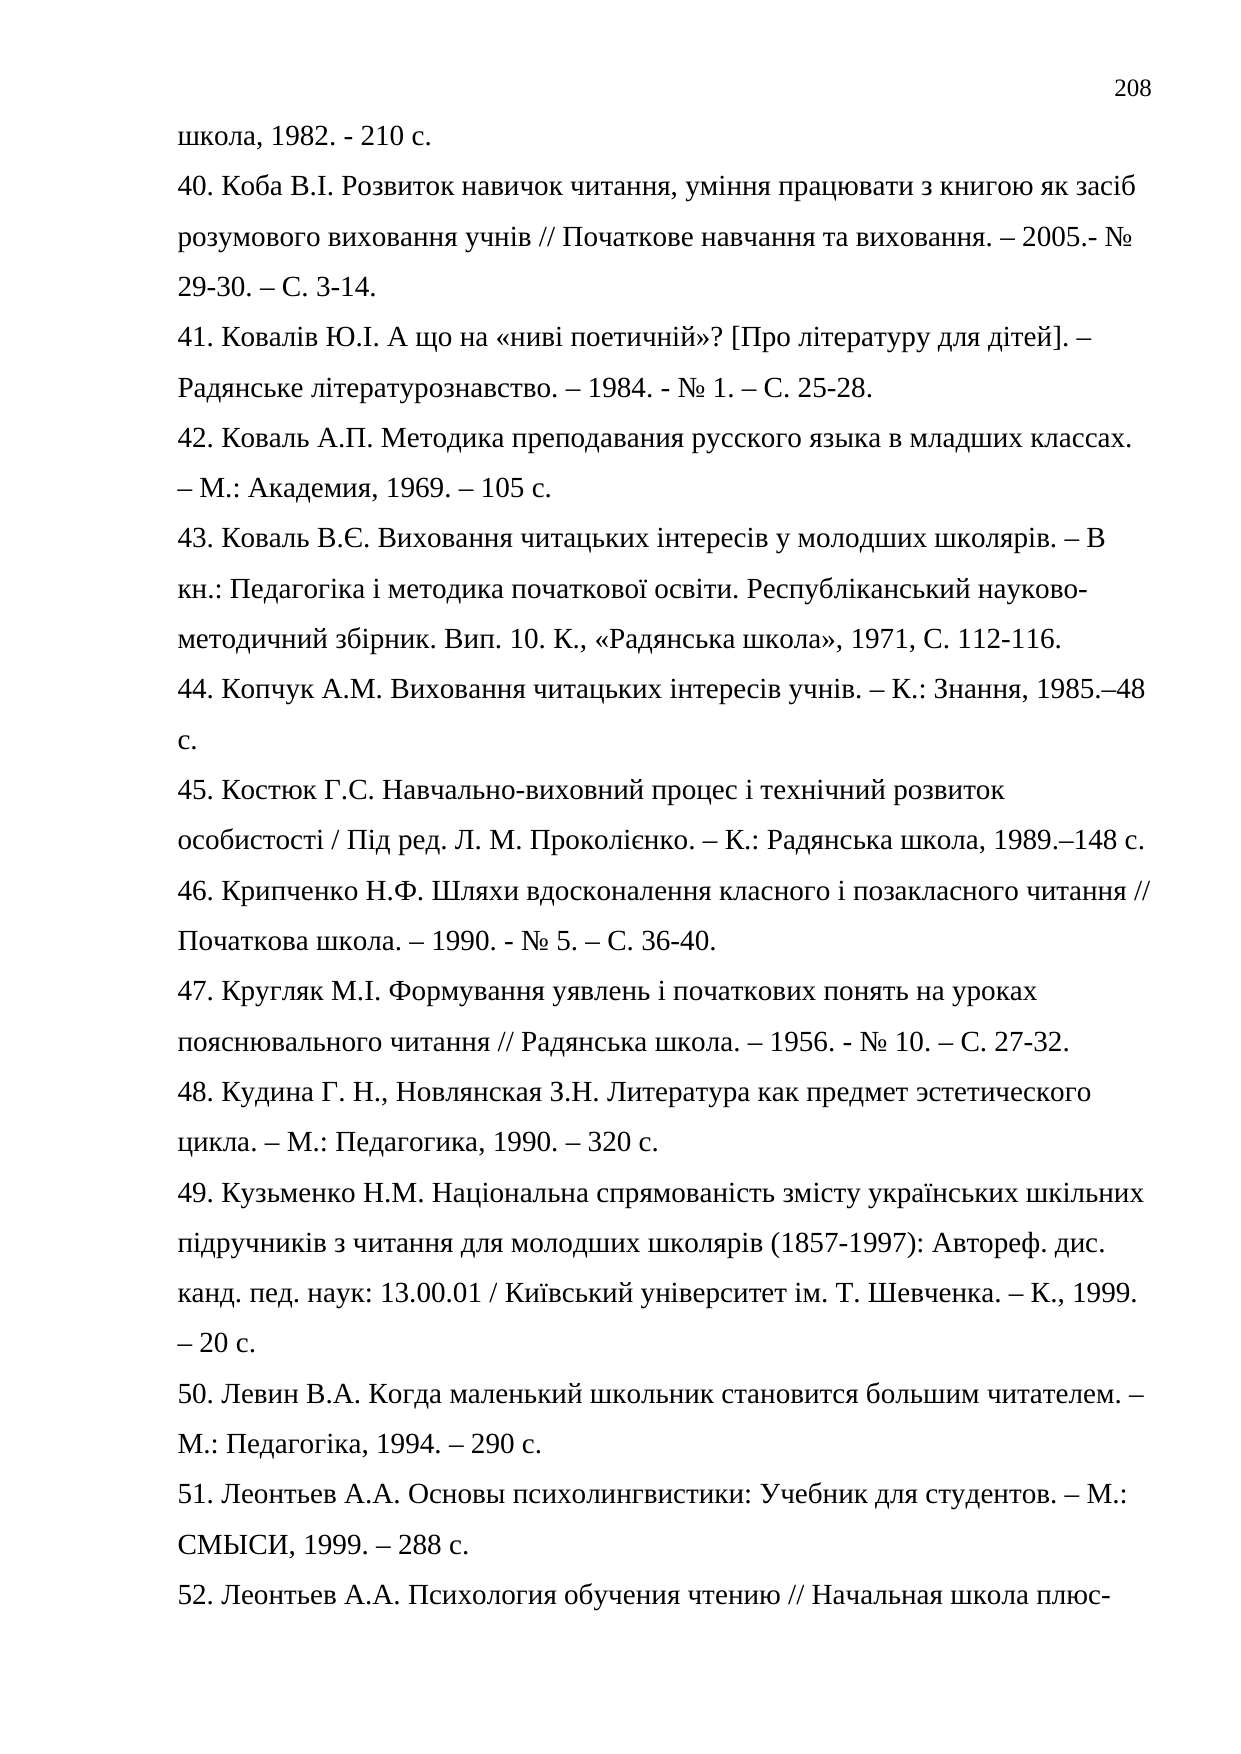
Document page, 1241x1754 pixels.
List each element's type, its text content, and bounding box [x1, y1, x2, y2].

text 47. Кругляк М.І. Формування уявлень і початкових понять на уроках пояснювального читання // Радянська школа. – 1956. - № 10. – С. 27-32. [177, 973, 1152, 1057]
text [177, 118, 1152, 152]
text 40. Коба В.І. Розвиток навичок читання, уміння працювати з книгою як засіб розумового виховання учнів // Початкове навчання та виховання. – 2005.- № 29-30. – С. 3-14. [177, 168, 1152, 303]
text 51. Леонтьев А.А. Основы психолингвистики: Учебник для студентов. – М.: СМЫСИ, 1999. – 288 с. [177, 1477, 1152, 1560]
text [177, 1577, 1152, 1611]
text 46. Крипченко Н.Ф. Шляхи вдосконалення класного і позакласного читання // Початкова школа. – 1990. - № 5. – С. 36-40. [177, 873, 1152, 957]
text 43. Коваль В.Є. Виховання читацьких інтересів у молодших школярів. – В кн.: Педагогіка і методика початкової освіти. Республіканський науково-методичний збірник. Вип. 10. К., «Радянська школа», 1971, С. 112-116. [177, 521, 1152, 655]
text 45. Костюк Г.С. Навчально-виховний процес і технічний розвиток особистості / Під ред. Л. М. Проколієнко. – К.: Радянська школа, 1989.–148 с. [177, 772, 1152, 856]
text 44. Копчук А.М. Виховання читацьких інтересів учнів. – К.: Знання, 1985.–48 с. [177, 672, 1152, 755]
text 50. Левин В.А. Когда маленький школьник становится большим читателем. – М.: Педагогіка, 1994. – 290 с. [177, 1376, 1152, 1460]
text 41. Ковалів Ю.І. А що на «ниві поетичній»? [Про літературу для дітей]. – Радянське літературознавство. – 1984. - № 1. – С. 25-28. [177, 319, 1152, 403]
text 48. Кудина Г. Н., Новлянская З.Н. Литература как предмет эстетического цикла. – М.: Педагогика, 1990. – 320 с. [177, 1074, 1152, 1158]
text 42. Коваль А.П. Методика преподавания русского языка в младших классах. – М.: Академия, 1969. – 105 с. [177, 420, 1152, 504]
text 49. Кузьменко Н.М. Національна спрямованість змісту українських шкільних підручників з читання для молодших школярів (1857-1997): Автореф. дис. канд. пед. наук: 13.00.01 / Київський університет ім. Т. Шевченка. – К., 1999. – 20 с. [177, 1175, 1152, 1359]
